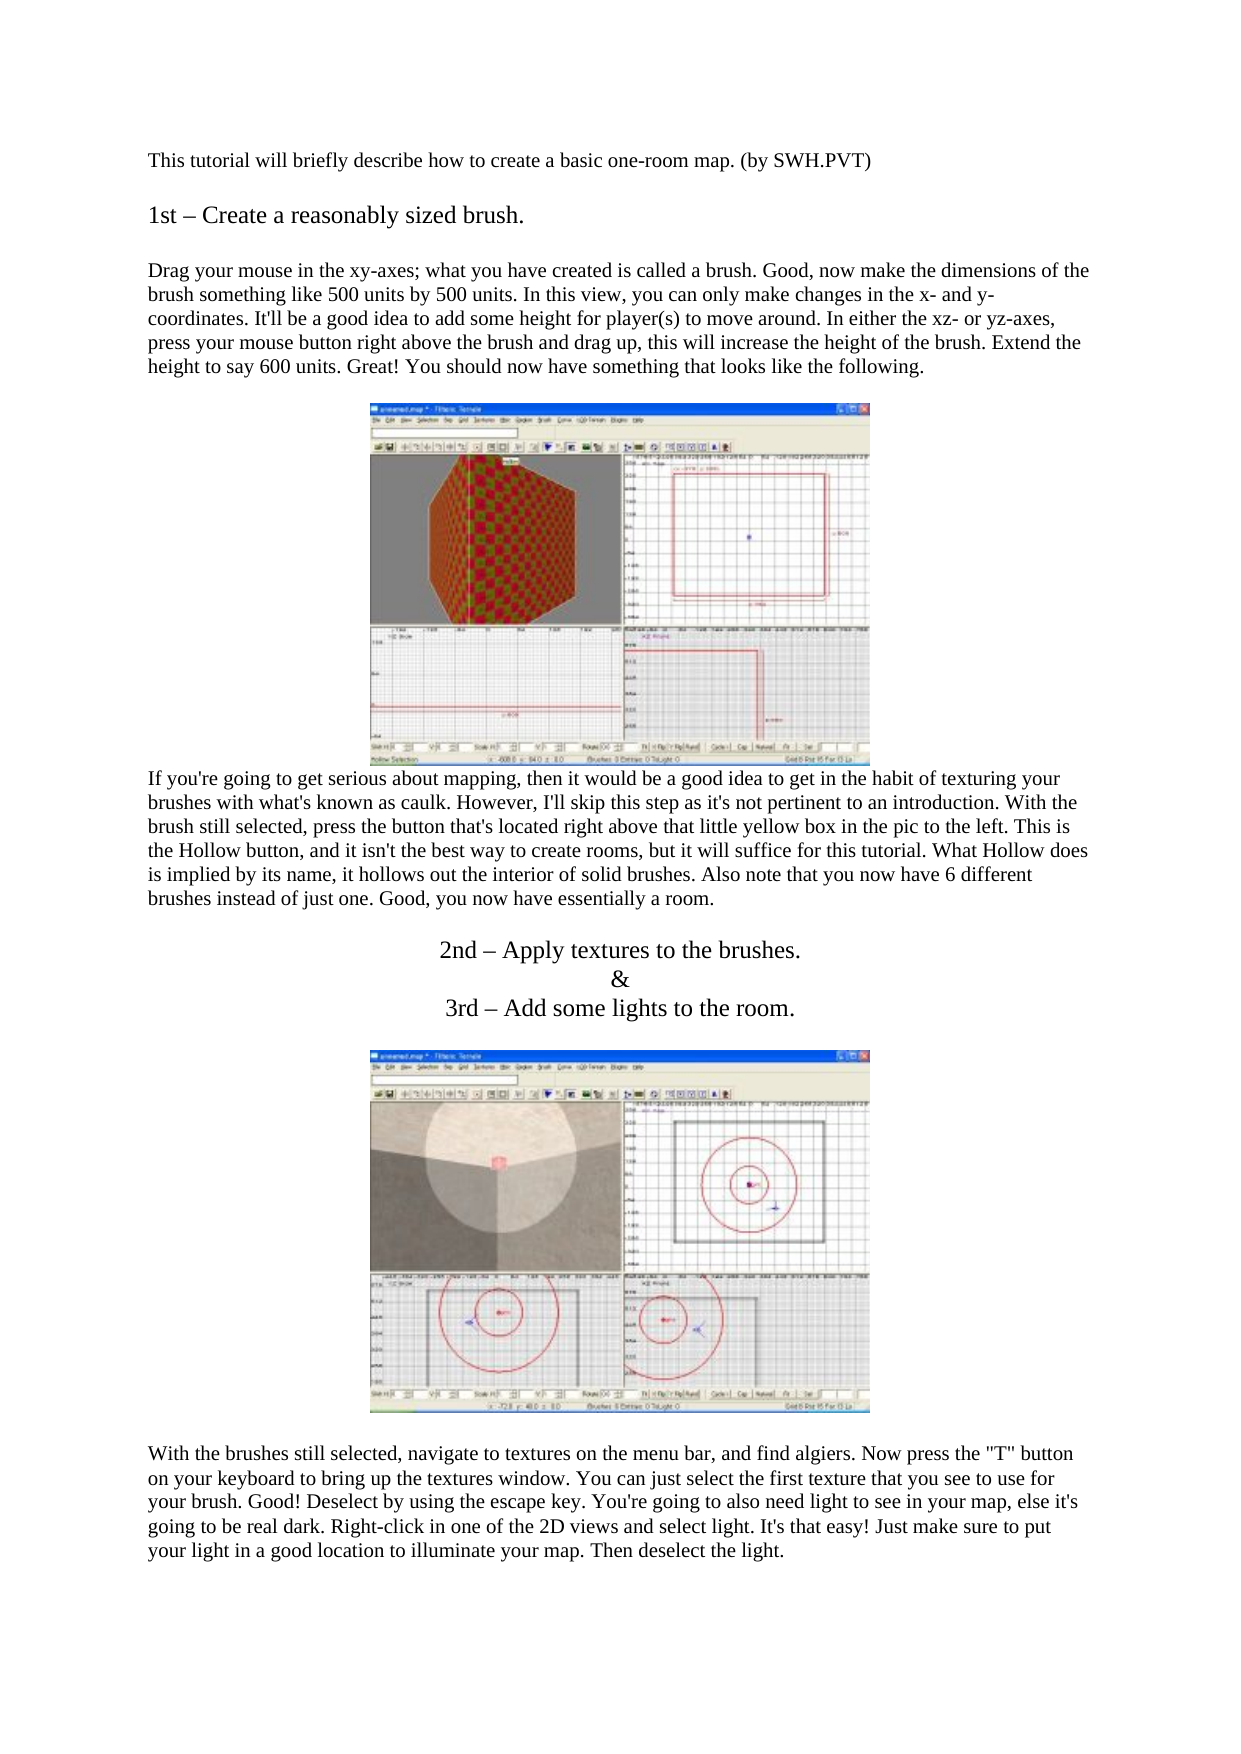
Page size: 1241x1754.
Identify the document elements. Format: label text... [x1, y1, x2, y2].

picture [370, 1050, 870, 1413]
text If you're going to get serious about mapping, then it would be a good idea to get in the habit of texturing your brushes with what's known as caulk. However, I'll skip this step as it's not pertinent to an introduction. With the brush still selected, press the button that's located right above that little yellow box in the pic to the left. This is the Hollow button, and it isn't the best way to create rooms, but it will suffice for this tutorial. What Hollow does is implied by its name, it hollows out the interior of solid brushes. Also note that you now have 6 different brushes instead of just one. Good, you now have essentially a room. [148, 766, 1093, 910]
text Drag your mouse in the xy-axes; what you have created is called a brush. Good, now make the dimensions of the brush something like 500 units by 500 units. In this view, you can only make changes in the x- and y- coordinates. It'll be a good idea to add some height for player(s) to move around. In either the xz- or yz-axes, press your mouse button right above the brush and drag up, this will increase the height of the brush. Extend the height to say 600 units. Great! You should now have something that looks like the following. [148, 229, 1093, 378]
text With the brushes still selected, navigate to textures on the menu bar, and find algiers. Now press the "T" button on your keyboard to bring up the textures window. You can just select the first texture that you see to use for your brush. Good! Deselect by using the escape key. You're going to also need light to see in your map, else it's going to be real dark. Right-click in one of the 2D views and select light. It's that easy! Just make sure to put your light in a good location to illuminate your map. Then deselect the light. [148, 1413, 1093, 1562]
text 1st – Create a reasonably sized brush. [148, 200, 1093, 229]
picture [370, 403, 870, 766]
text This tutorial will briefly describe how to create a basic one-room map. (by SWH.PVT) [148, 148, 1093, 172]
text 2nd – Apply textures to the brushes. & 3rd – Add some lights to the room. [148, 935, 1093, 1021]
